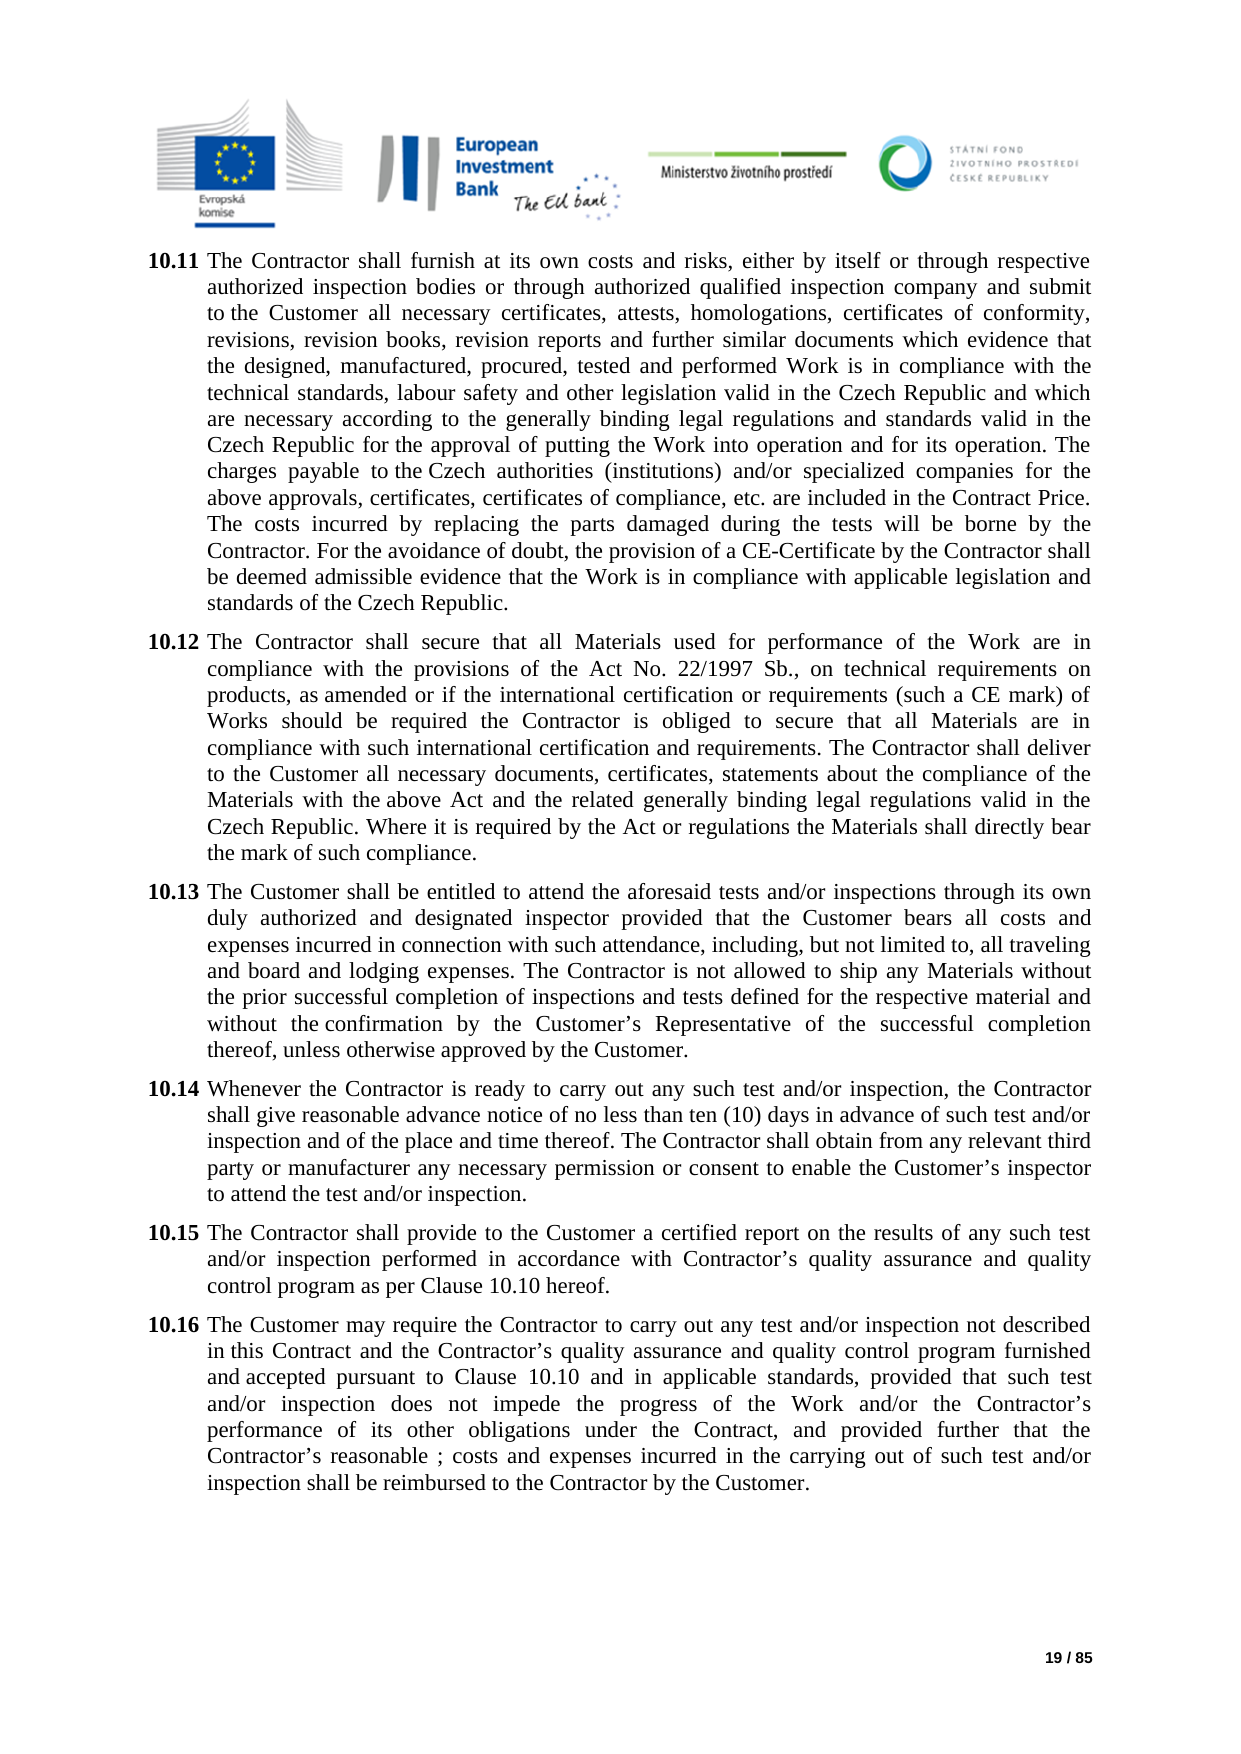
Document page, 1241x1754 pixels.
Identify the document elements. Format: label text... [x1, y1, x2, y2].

text The Contractor shall secure that all Materials used for performance of the Work are in compliance with the provisions of the Act No. 22/1997 Sb., on technical requirements on products, as amended or if the international certification or requirements (such a CE mark) of Works should be required the Contractor is obliged to secure that all Materials are in compliance with such international certification and requirements. The Contractor shall deliver to the Customer all necessary documents, certificates, statements about the compliance of the Materials with the above Act and the related generally binding legal regulations valid in the Czech Republic. Where it is required by the Act or regulations the Materials shall directly bear the mark of such compliance. [148, 628, 1092, 865]
picture [147, 87, 1093, 235]
text The Contractor shall furnish at its own costs and risks, either by itself or through respective authorized inspection bodies or through authorized qualified inspection company and submit to the Customer all necessary certificates, attests, homologations, certificates of conformity, revisions, revision books, revision reports and further similar documents which evidence that the designed, manufactured, procured, tested and performed Work is in compliance with the technical standards, labour safety and other legislation valid in the Czech Republic and which are necessary according to the generally binding legal regulations and standards valid in the Czech Republic for the approval of putting the Work into operation and for its operation. The charges payable to the Czech authorities (institutions) and/or specialized companies for the above approvals, certificates, certificates of compliance, etc. are included in the Contract Price. The costs incurred by replacing the parts damaged during the tests will be borne by the Contractor. For the avoidance of doubt, the provision of a CE-Certificate by the Contractor shall be deemed admissible evidence that the Work is in compliance with applicable legislation and standards of the Czech Republic. [148, 247, 1092, 616]
text The Customer shall be entitled to attend the aforesaid tests and/or inspections through its own duly authorized and designated inspector provided that the Customer bears all costs and expenses incurred in connection with such attendance, including, but not limited to, all traveling and board and lodging expenses. The Contractor is not allowed to ship any Materials without the prior successful completion of inspections and tests defined for the respective material and without the confirmation by the Customer’s Representative of the successful completion thereof, unless otherwise approved by the Customer. [148, 878, 1092, 1062]
text The Contractor shall provide to the Customer a certified report on the results of any such test and/or inspection performed in accordance with Contractor’s quality assurance and quality control program as per Clause 10.10 hereof. [148, 1219, 1092, 1298]
text Whenever the Contractor is ready to carry out any such test and/or inspection, the Contractor shall give reasonable advance notice of no less than ten (10) days in advance of such test and/or inspection and of the place and time thereof. The Contractor shall obtain from any relevant third party or manufacturer any necessary permission or consent to enable the Customer’s inspector to attend the test and/or inspection. [148, 1075, 1092, 1207]
text The Customer may require the Contractor to carry out any test and/or inspection not described in this Contract and the Contractor’s quality assurance and quality control program furnished and accepted pursuant to Clause 10.10 and in applicable standards, provided that such test and/or inspection does not impede the progress of the Work and/or the Contractor’s performance of its other obligations under the Contract, and provided further that the Contractor’s reasonable ; costs and expenses incurred in the carrying out of such test and/or inspection shall be reimbursed to the Contractor by the Customer. [148, 1311, 1092, 1495]
